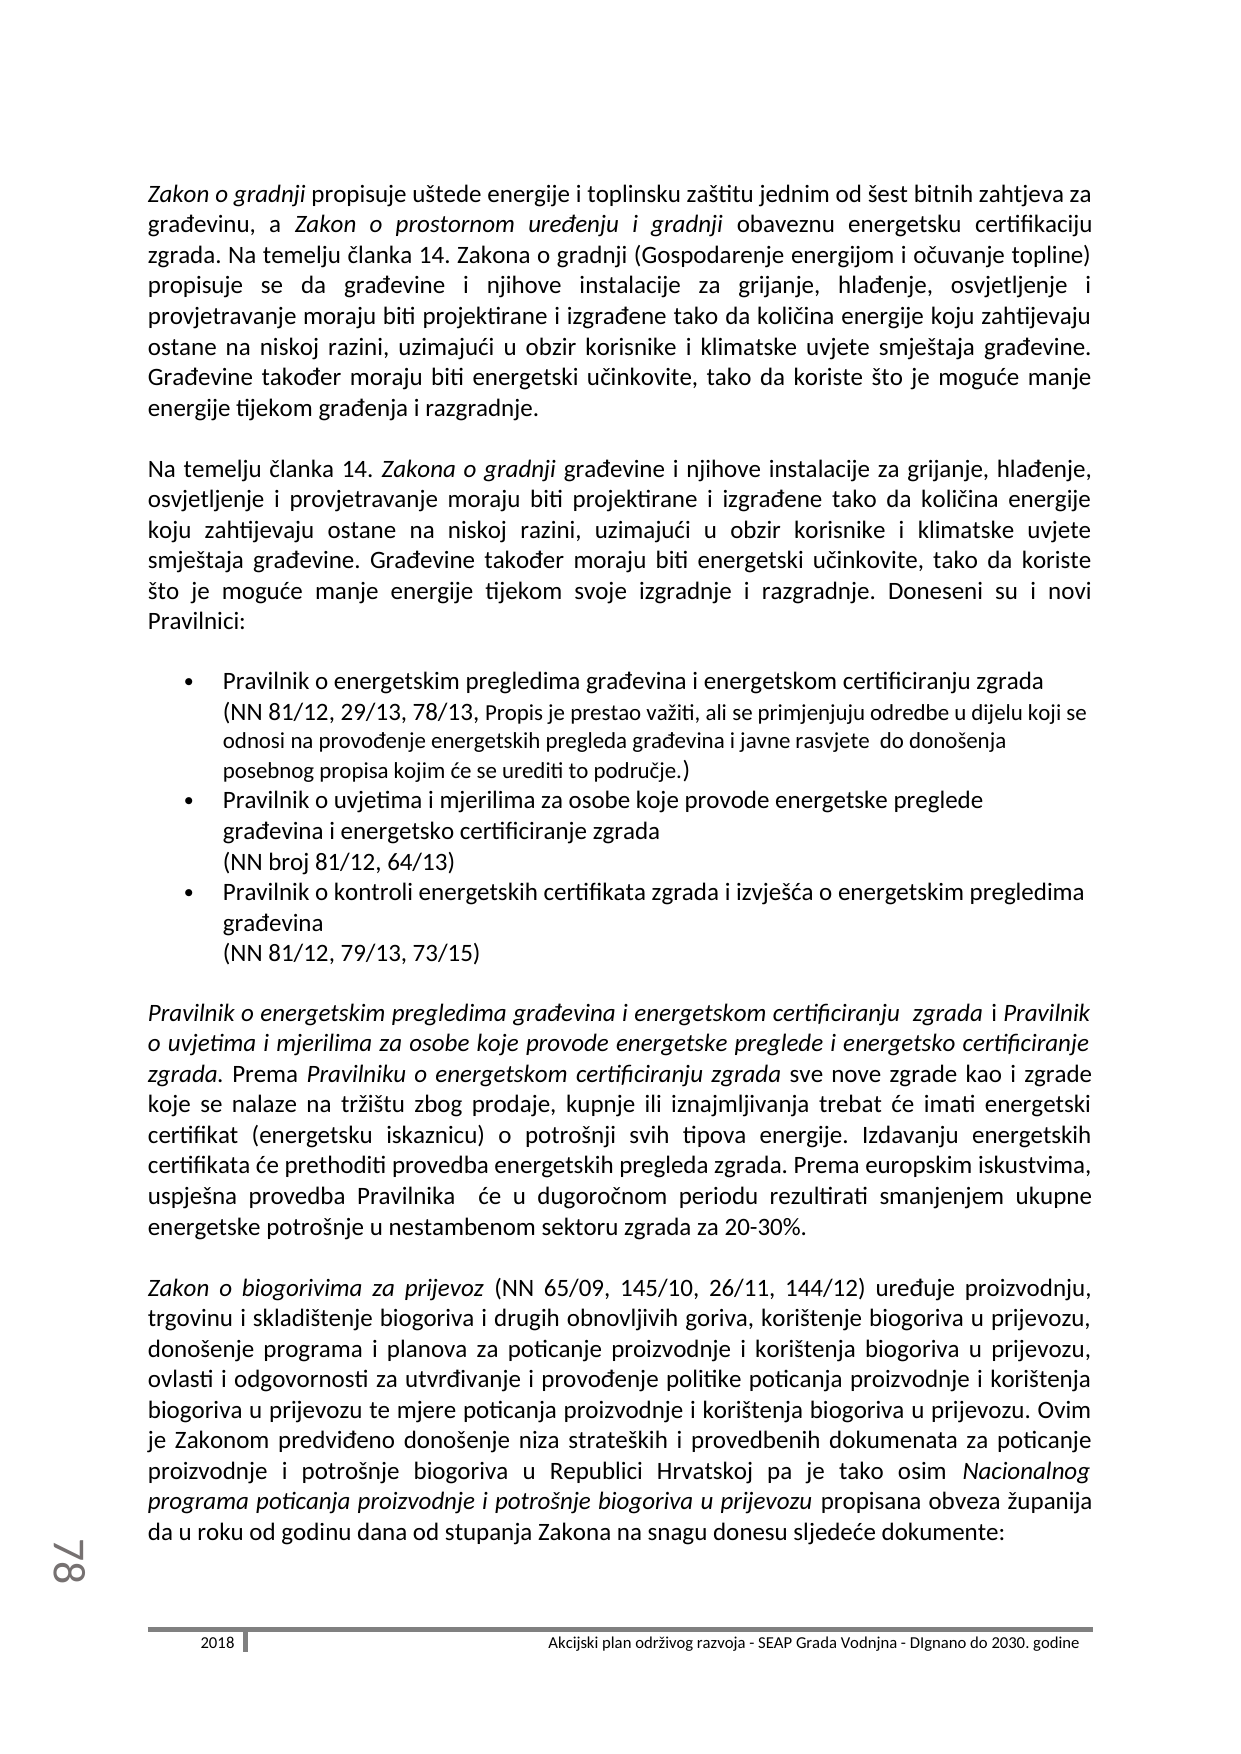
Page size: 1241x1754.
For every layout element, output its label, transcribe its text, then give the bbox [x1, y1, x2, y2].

text Pravilnik o energetskim pregledima građevina i energetskom certificiranju zgrada i Pravilnik o uvjetima i mjerilima za osobe koje provode energetske preglede i energetsko certificiranje zgrada. Prema Pravilniku o energetskom certificiranju zgrada sve nove zgrade kao i zgrade koje se nalaze na tržištu zbog prodaje kupnje ili iznajmljivanja trebat će imati energetski certifikat (energetsku iskaznicu) o potrošnji svih tipova energije. Izdavanju energetskih certifikata će prethoditi provedba energetskih pregleda zgrada. Prema europskim iskustvima uspješna provedba Pravilnika će u dugoročnom periodu rezultirati smanjenjem ukupne energetske potrošnje u nestambenom sektoru zgrada za 20-30%. [148, 997, 1093, 1241]
list Pravilnik o uvjetima i mjerilima za osobe koje provode energetske preglede građevina i energetsko certificiranje zgrada (NN broj 81/12 64/13) [185, 785, 1093, 876]
text Na temelju članka 14. Zakona o gradnji građevine i njihove instalacije za grijanje hlađenje osvjetljenje i provjetravanje moraju biti projektirane i izgrađene tako da količina energije koju zahtijevaju ostane na niskoj razini uzimajući u obzir korisnike i klimatske uvjete smještaja građevine. Građevine također moraju biti energetski učinkovite tako da koriste što je moguće manje energije tijekom svoje izgradnje i razgradnje. Doneseni su i novi Pravilnici: [148, 453, 1093, 636]
list Pravilnik o energetskim pregledima građevina i energetskom certificiranju zgrada (NN 81/12 29/13 78/13, Propis je prestao važiti, ali se primjenjuju odredbe u dijelu koji se odnosi na provođenje energetskih pregleda građevina i javne rasvjete do donošenja posebnog propisa kojim će se urediti to područje.) [185, 665, 1093, 785]
text Zakon o gradnji propisuje uštede energije i toplinsku zaštitu jednim od šest bitnih zahtjeva za građevinu a Zakon o prostornom uređenju i gradnji obaveznu energetsku certifikaciju zgrada. Na temelju članka 14. Zakona o gradnji (Gospodarenje energijom i očuvanje topline) propisuje se da građevine i njihove instalacije za grijanje hlađenje osvjetljenje i provjetravanje moraju biti projektirane i izgrađene tako da količina energije koju zahtijevaju ostane na niskoj razini uzimajući u obzir korisnike i klimatske uvjete smještaja građevine. Građevine također moraju biti energetski učinkovite tako da koriste što je moguće manje energije tijekom građenja i razgradnje. [148, 178, 1093, 422]
list Pravilnik o kontroli energetskih certifikata zgrada i izvješća o energetskim pregledima građevina (NN 81/12 79/13, 73/15) [185, 876, 1093, 968]
text Zakon o biogorivima za prijevoz (NN 65/09, 145/10, 26/11, 144/12) uređuje proizvodnju trgovinu i skladištenje biogoriva i drugih obnovljivih goriva korištenje biogoriva u prijevozu donošenje programa i planova za poticanje proizvodnje i korištenja biogoriva u prijevozu ovlasti i odgovornosti za utvrđivanje i provođenje politike poticanja proizvodnje i korištenja biogoriva u prijevozu te mjere poticanja proizvodnje i korištenja biogoriva u prijevozu. Ovim je Zakonom predviđeno donošenje niza strateških i provedbenih dokumenata za poticanje proizvodnje i potrošnje biogoriva u Republici Hrvatskoj pa je tako osim Nacionalnog programa poticanja proizvodnje i potrošnje biogoriva u prijevozu propisana obveza županija da u roku od godinu dana od stupanja Zakona na snagu donesu sljedeće dokumente: [148, 1272, 1093, 1546]
